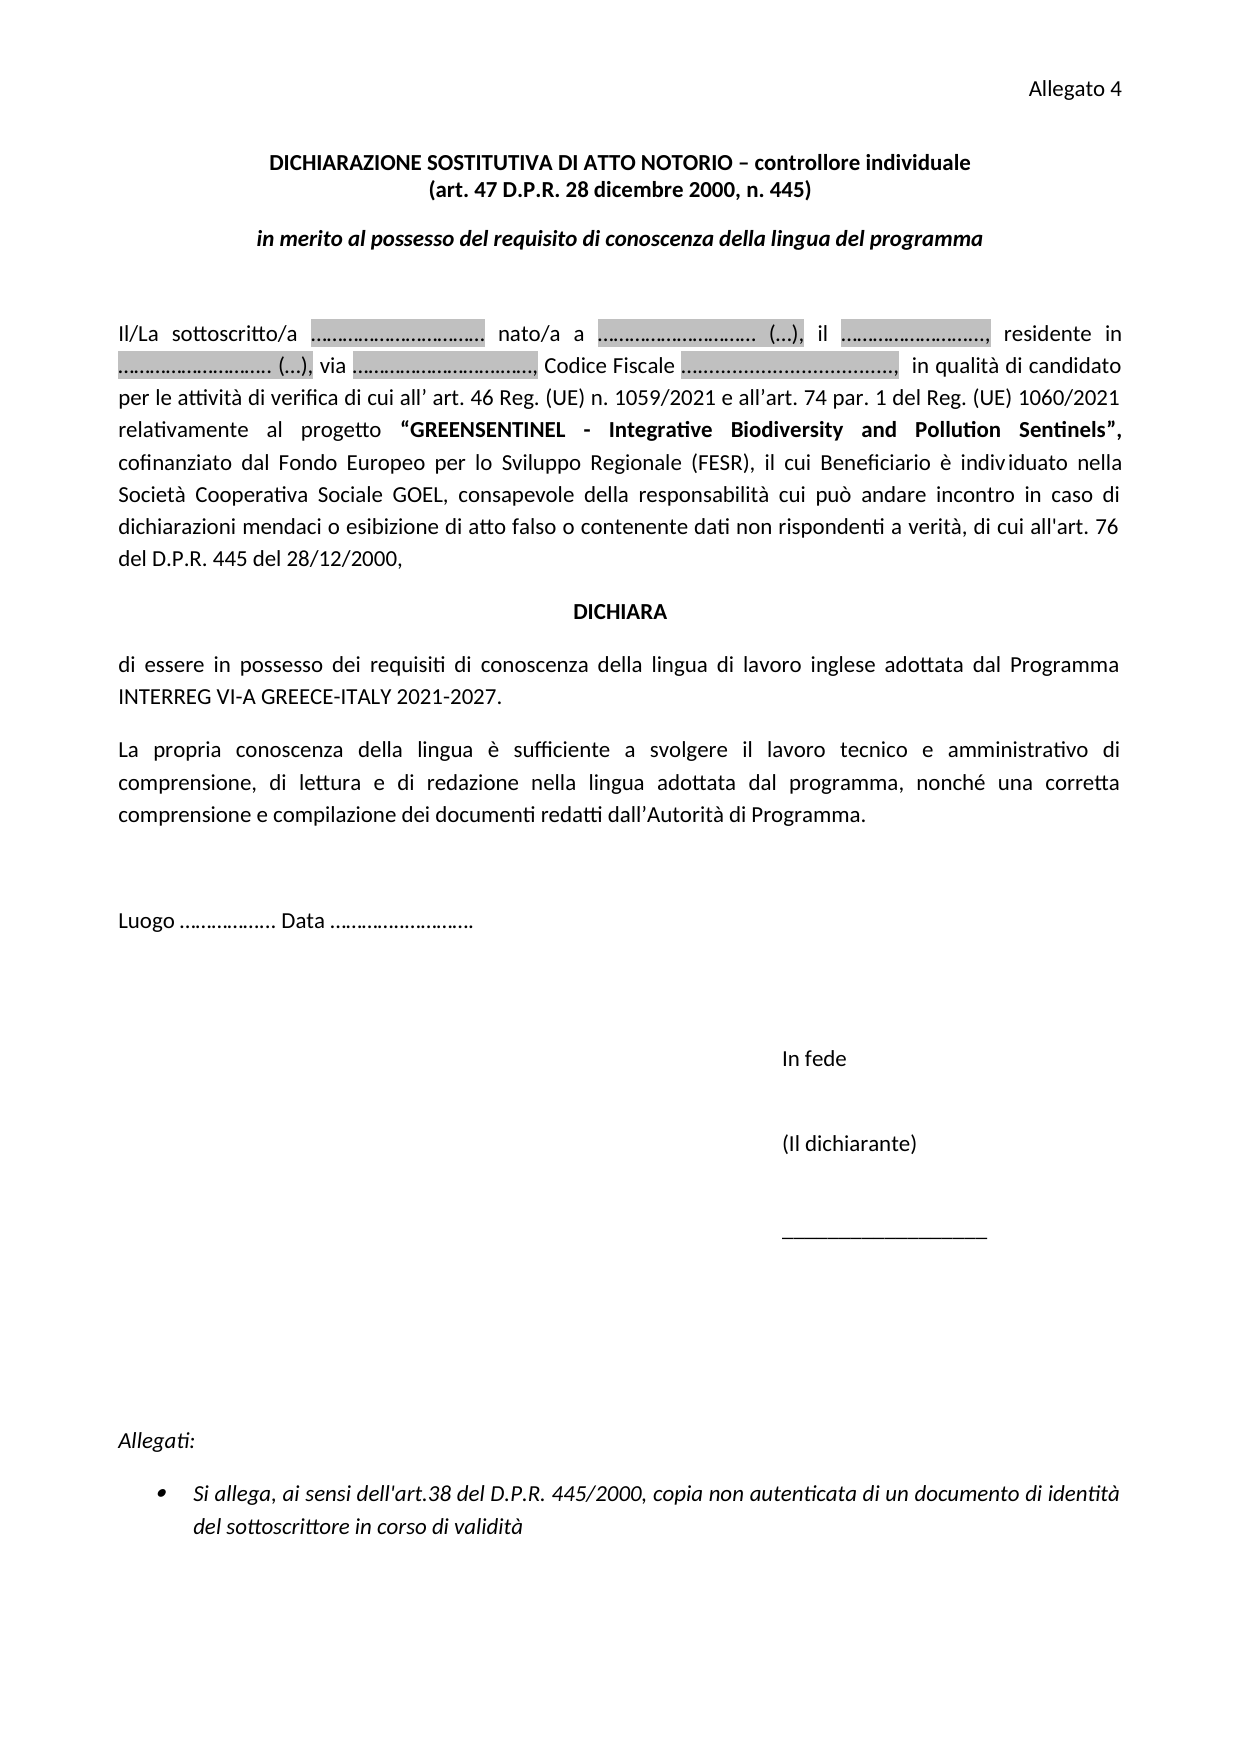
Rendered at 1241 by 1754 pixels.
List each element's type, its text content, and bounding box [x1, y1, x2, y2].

text __________________ [782, 1182, 1122, 1242]
list Si allega, ai sensi dell'art.38 del D.P.R. 445/2000, copia non autenticata di un documento di identità del sottoscrittore in corso di validità [156, 1479, 1122, 1540]
text In fede [782, 1012, 1122, 1072]
text Il/La sottoscritto/a …………………………… nato/a a ………………………… (…), il ……………………..., residente in ……………………….. (…), via ……………………….……, Codice Fiscale ….................................., in qualità di candidato per le attività di verifica di cui all’ art. 46 Reg. (UE) n. 1059/2021 e all’art. 74 par. 1 del Reg. (UE) 1060/2021 relativamente al progetto “GREENSENTINEL - Integrative Biodiversity and Pollution Sentinels”, cofinanziato dal Fondo Europeo per lo Sviluppo Regionale (FESR), il cui Beneficiario è individuato nella Società Cooperativa Sociale GOEL, consapevole della responsabilità cui può andare incontro in caso di dichiarazioni mendaci o esibizione di atto falso o contenente dati non rispondenti a verità, di cui all'art. 76 del D.P.R. 445 del 28/12/2000, [118, 319, 1122, 572]
text Luogo ……………... Data …………..…………. [118, 906, 1122, 934]
text DICHIARA [118, 597, 1122, 625]
text La propria conoscenza della lingua è sufficiente a svolgere il lavoro tecnico e amministrativo di comprensione, di lettura e di redazione nella lingua adottata dal programma, nonché una corretta comprensione e compilazione dei documenti redatti dall’Autorità di Programma. [118, 735, 1122, 828]
text in merito al possesso del requisito di conoscenza della lingua del programma [118, 224, 1122, 252]
text (Il dichiarante) [782, 1097, 1122, 1157]
text di essere in possesso dei requisiti di conoscenza della lingua di lavoro inglese adottata dal Programma INTERREG VI-A GREECE-ITALY 2021-2027. [118, 650, 1122, 710]
text DICHIARAZIONE SOSTITUTIVA DI ATTO NOTORIO – controllore individuale [118, 148, 1122, 176]
text (art. 47 D.P.R. 28 dicembre 2000, n. 445) [118, 176, 1122, 204]
text Allegati: [118, 1427, 1122, 1454]
